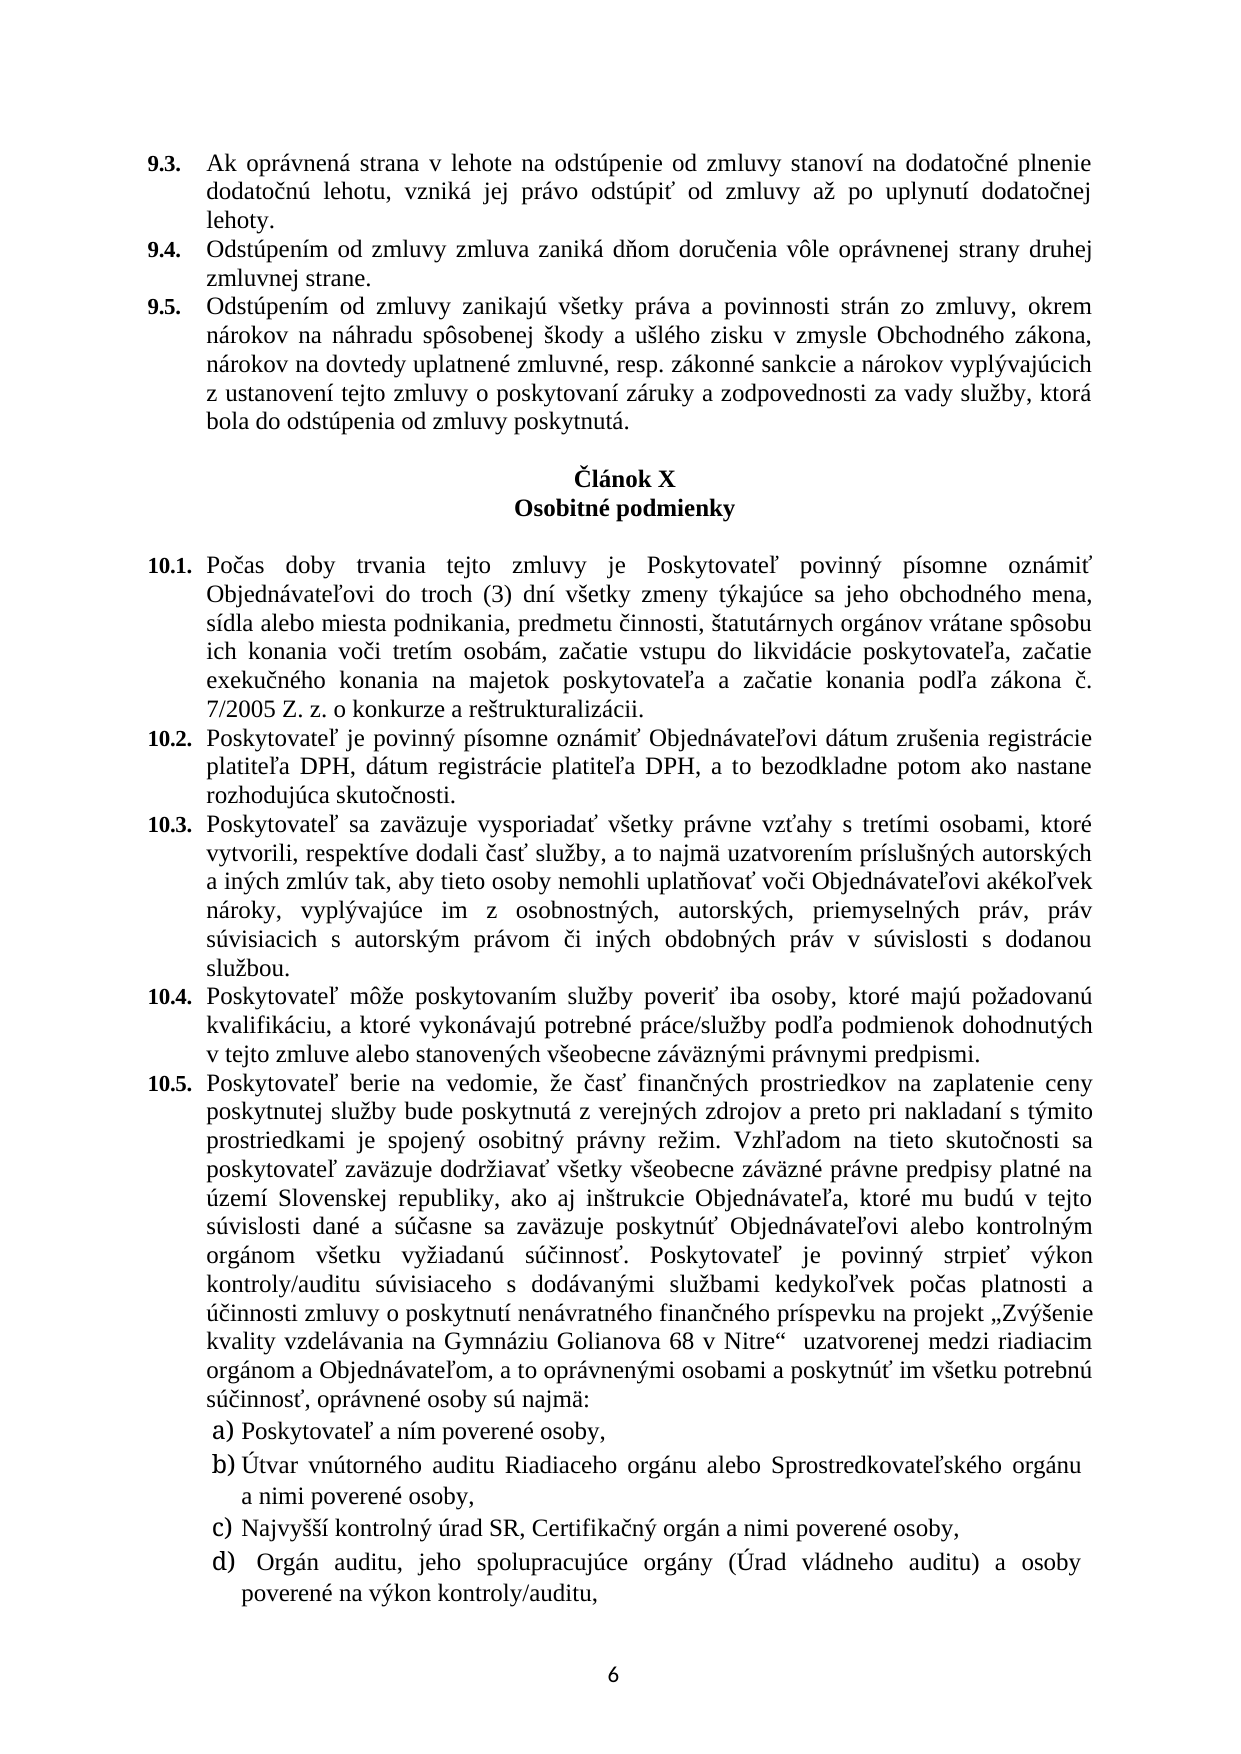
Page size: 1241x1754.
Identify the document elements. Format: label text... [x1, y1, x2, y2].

list Poskytovateľ môže poskytovaním služby poveriť iba osoby, ktoré majú požadovanú kvalifikáciu, a ktoré vykonávajú potrebné práce/služby podľa podmienok dohodnutých v tejto zmluve alebo stanovených všeobecne záväznými právnymi predpismi. [147, 981, 1093, 1068]
list Najvyšší kontrolný úrad SR, Certifikačný orgán a nimi poverené osoby, [212, 1509, 1082, 1544]
list Odstúpením od zmluvy zmluva zaniká dňom doručenia vôle oprávnenej strany druhej zmluvnej strane. [147, 234, 1093, 291]
list Orgán auditu, jeho spolupracujúce orgány (Úrad vládneho auditu) a osoby poverené na výkon kontroly/auditu, [212, 1544, 1082, 1606]
list Poskytovateľ je povinný písomne oznámiť Objednávateľovi dátum zrušenia registrácie platiteľa DPH, dátum registrácie platiteľa DPH, a to bezodkladne potom ako nastane rozhodujúca skutočnosti. [147, 723, 1093, 809]
list Ak oprávnená strana v lehote na odstúpenie od zmluvy stanoví na dodatočné plnenie dodatočnú lehotu, vzniká jej právo odstúpiť od zmluvy až po uplynutí dodatočnej lehoty. [147, 148, 1093, 234]
list Poskytovateľ sa zaväzuje vysporiadať všetky právne vzťahy s tretími osobami, ktoré vytvorili, respektíve dodali časť služby, a to najmä uzatvorením príslušných autorských a iných zmlúv tak, aby tieto osoby nemohli uplatňovať voči Objednávateľovi akékoľvek nároky, vyplývajúce im z osobnostných, autorských, priemyselných práv, práv súvisiacich s autorským právom či iných obdobných práv v súvislosti s dodanou službou. [147, 809, 1093, 981]
subtitle Osobitné podmienky [108, 493, 1141, 521]
list Útvar vnútorného auditu Riadiaceho orgánu alebo Sprostredkovateľského orgánu a nimi poverené osoby, [212, 1447, 1082, 1509]
list Poskytovateľ a ním poverené osoby, [212, 1413, 1082, 1447]
list Poskytovateľ berie na vedomie, že časť finančných prostriedkov na zaplatenie ceny poskytnutej služby bude poskytnutá z verejných zdrojov a preto pri nakladaní s týmito prostriedkami je spojený osobitný právny režim. Vzhľadom na tieto skutočnosti sa poskytovateľ zaväzuje dodržiavať všetky všeobecne záväzné právne predpisy platné na území Slovenskej republiky, ako aj inštrukcie Objednávateľa, ktoré mu budú v tejto súvislosti dané a súčasne sa zaväzuje poskytnúť Objednávateľovi alebo kontrolným orgánom všetku vyžiadanú súčinnosť. Poskytovateľ je povinný strpieť výkon kontroly/auditu súvisiaceho s dodávanými službami kedykoľvek počas platnosti a účinnosti zmluvy o poskytnutí nenávratného finančného príspevku na projekt „Zvýšenie kvality vzdelávania na Gymnáziu Golianova 68 v Nitre“ uzatvorenej medzi riadiacim orgánom a Objednávateľom, a to oprávnenými osobami a poskytnúť im všetku potrebnú súčinnosť, oprávnené osoby sú najmä: [147, 1068, 1093, 1413]
subtitle Článok X [108, 464, 1141, 493]
list Odstúpením od zmluvy zanikajú všetky práva a povinnosti strán zo zmluvy, okrem nárokov na náhradu spôsobenej škody a ušlého zisku v zmysle Obchodného zákona, nárokov na dovtedy uplatnené zmluvné, resp. zákonné sankcie a nárokov vyplývajúcich z ustanovení tejto zmluvy o poskytovaní záruky a zodpovednosti za vady služby, ktorá bola do odstúpenia od zmluvy poskytnutá. [147, 291, 1093, 435]
list Počas doby trvania tejto zmluvy je Poskytovateľ povinný písomne oznámiť Objednávateľovi do troch (3) dní všetky zmeny týkajúce sa jeho obchodného mena, sídla alebo miesta podnikania, predmetu činnosti, štatutárnych orgánov vrátane spôsobu ich konania voči tretím osobám, začatie vstupu do likvidácie poskytovateľa, začatie exekučného konania na majetok poskytovateľa a začatie konania podľa zákona č. 7/2005 Z. z. o konkurze a reštrukturalizácii. [147, 550, 1093, 723]
